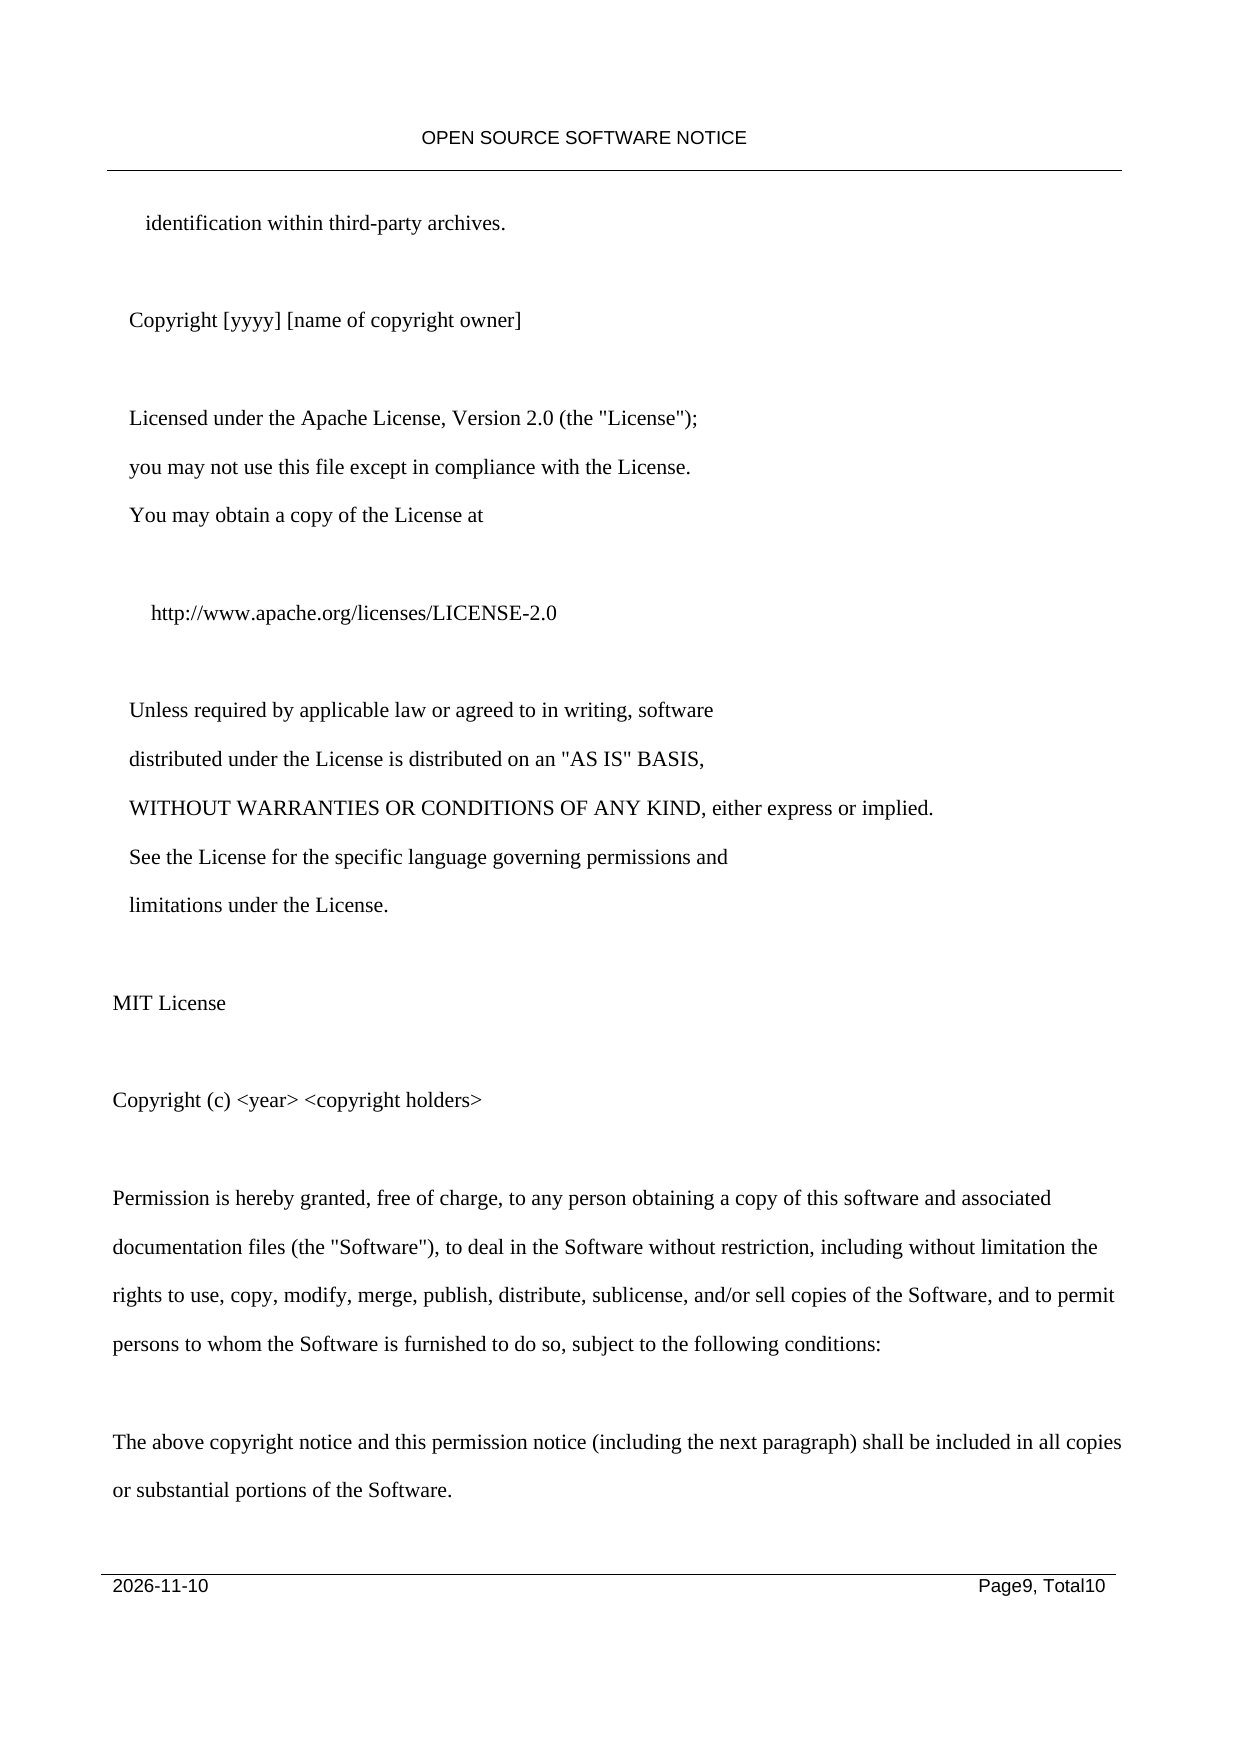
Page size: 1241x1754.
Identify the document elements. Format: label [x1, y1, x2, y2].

text [112, 206, 1128, 1506]
